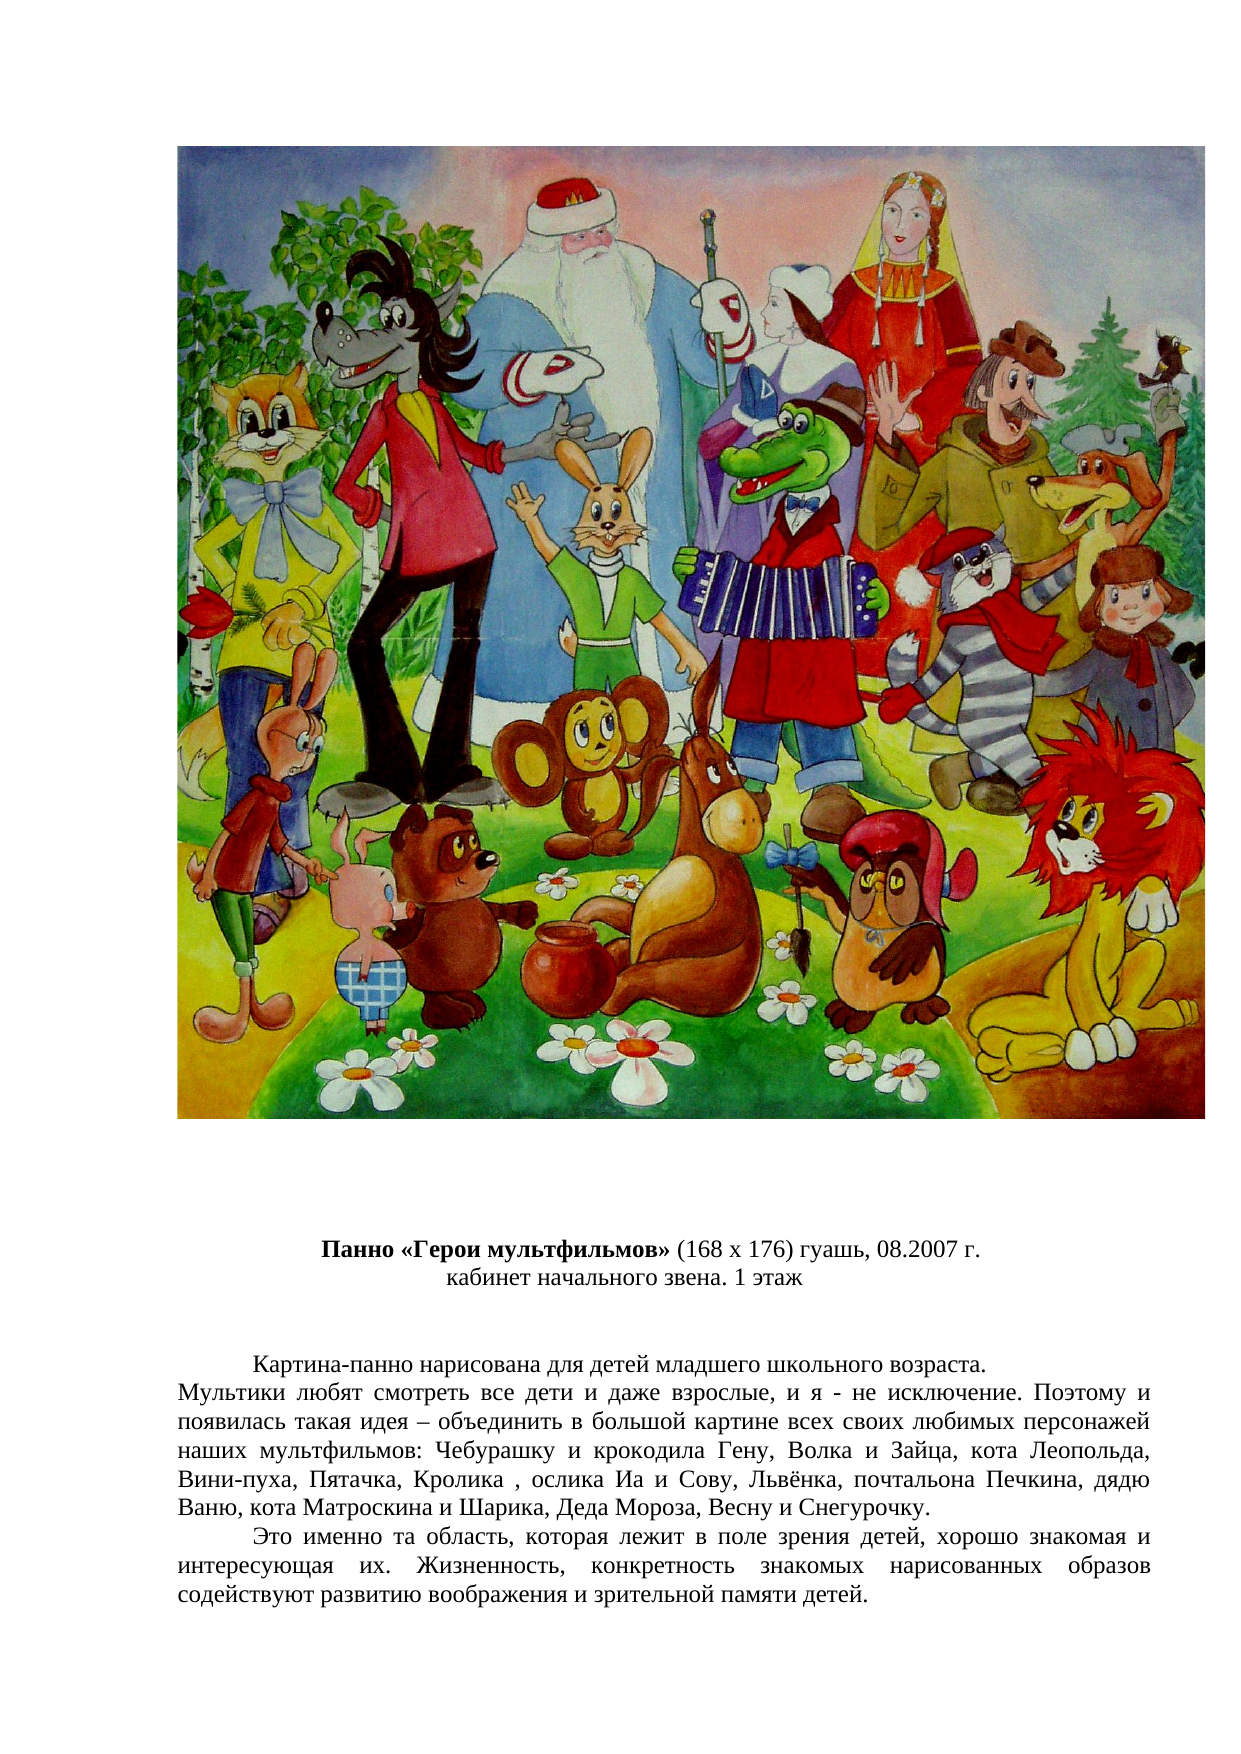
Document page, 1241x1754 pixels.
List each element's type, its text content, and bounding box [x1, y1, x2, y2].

text Картина-панно нарисована для детей младшего школьного возраста. [177, 1349, 1152, 1377]
text Это именно та область, которая лежит в поле зрения детей, хорошо знакомая и интересующая их. Жизненность, конкретность знакомых нарисованных образов содействуют развитию воображения и зрительной памяти детей. [177, 1521, 1152, 1607]
text кабинет начального звена. 1 этаж [177, 1262, 1152, 1291]
text Панно «Герои мультфильмов» (168 х 176) гуашь, . [177, 1234, 1152, 1262]
text Мультики любят смотреть все дети и даже взрослые, и я - не исключение. Поэтому и появилась такая идея – объединить в большой картине всех своих любимых персонажей наших мультфильмов: Чебурашку и крокодила Гену, Волка и Зайца, кота Леопольда, Вини-пуха, Пятачка, Кролика , ослика Иа и Сову, Львёнка, почтальона Печкина, дядю Ваню, кота Матроскина и Шарика, Деда Мороза, Весну и Снегурочку. [177, 1377, 1152, 1521]
picture [177, 146, 1206, 1119]
